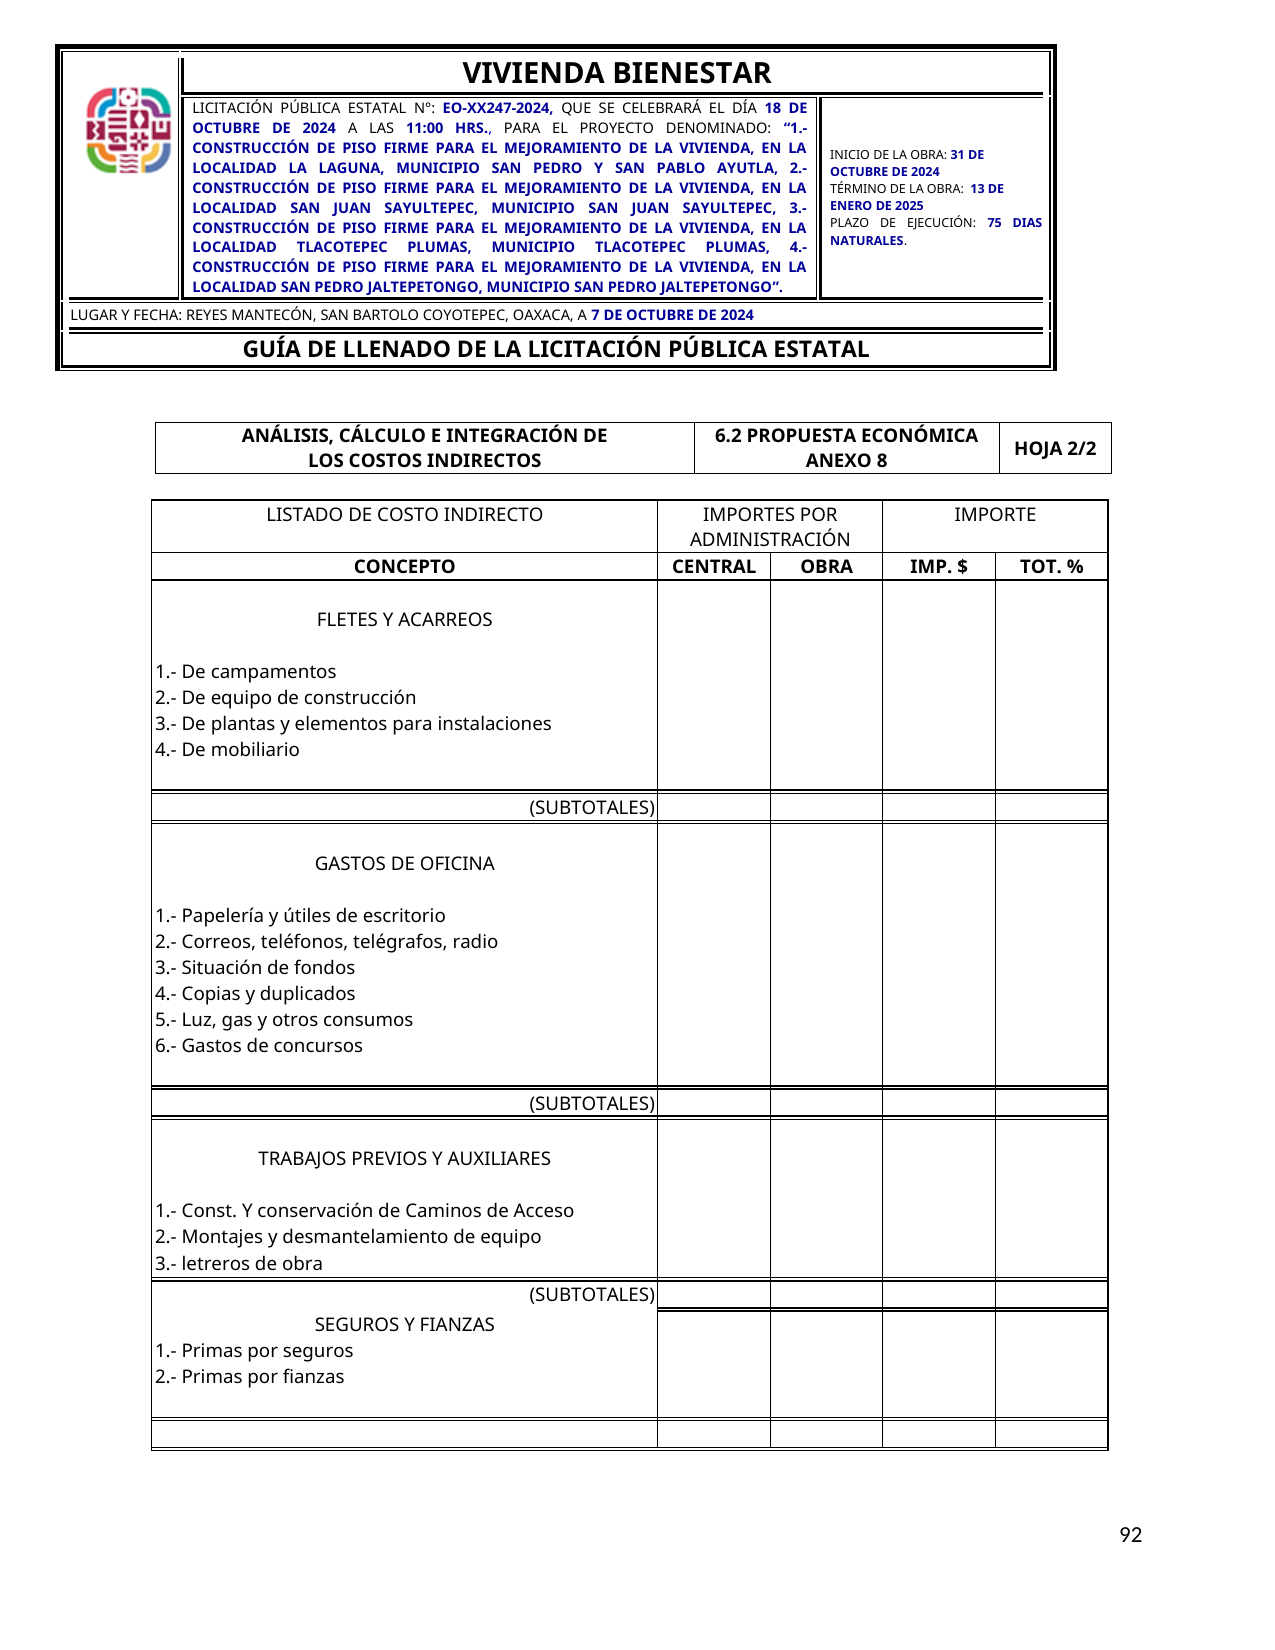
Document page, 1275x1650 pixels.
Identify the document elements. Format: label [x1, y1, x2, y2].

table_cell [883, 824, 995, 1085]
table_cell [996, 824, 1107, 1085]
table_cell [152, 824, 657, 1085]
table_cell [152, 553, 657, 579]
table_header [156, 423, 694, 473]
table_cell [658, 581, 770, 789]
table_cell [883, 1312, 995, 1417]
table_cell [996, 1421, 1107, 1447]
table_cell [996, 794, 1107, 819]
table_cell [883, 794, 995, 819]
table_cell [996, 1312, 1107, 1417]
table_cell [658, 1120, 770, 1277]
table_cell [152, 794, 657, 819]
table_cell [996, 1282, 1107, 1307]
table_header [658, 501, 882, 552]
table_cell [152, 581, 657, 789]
picture [75, 79, 178, 179]
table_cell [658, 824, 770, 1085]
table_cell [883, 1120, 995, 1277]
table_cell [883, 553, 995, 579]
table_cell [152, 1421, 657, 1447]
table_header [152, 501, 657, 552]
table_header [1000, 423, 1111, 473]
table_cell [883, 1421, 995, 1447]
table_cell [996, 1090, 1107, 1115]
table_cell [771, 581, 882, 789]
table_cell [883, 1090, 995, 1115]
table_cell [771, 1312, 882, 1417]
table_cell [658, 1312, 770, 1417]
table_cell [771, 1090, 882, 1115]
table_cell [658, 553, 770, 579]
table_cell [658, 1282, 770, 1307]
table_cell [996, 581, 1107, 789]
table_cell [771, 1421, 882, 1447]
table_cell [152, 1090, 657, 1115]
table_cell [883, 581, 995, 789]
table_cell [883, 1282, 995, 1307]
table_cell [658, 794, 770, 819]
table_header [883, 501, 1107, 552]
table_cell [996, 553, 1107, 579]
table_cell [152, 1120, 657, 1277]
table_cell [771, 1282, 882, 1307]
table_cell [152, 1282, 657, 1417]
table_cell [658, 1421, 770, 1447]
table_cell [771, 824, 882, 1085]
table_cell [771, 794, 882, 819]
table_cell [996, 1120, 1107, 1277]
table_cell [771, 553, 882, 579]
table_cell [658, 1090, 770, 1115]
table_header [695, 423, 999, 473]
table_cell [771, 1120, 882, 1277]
